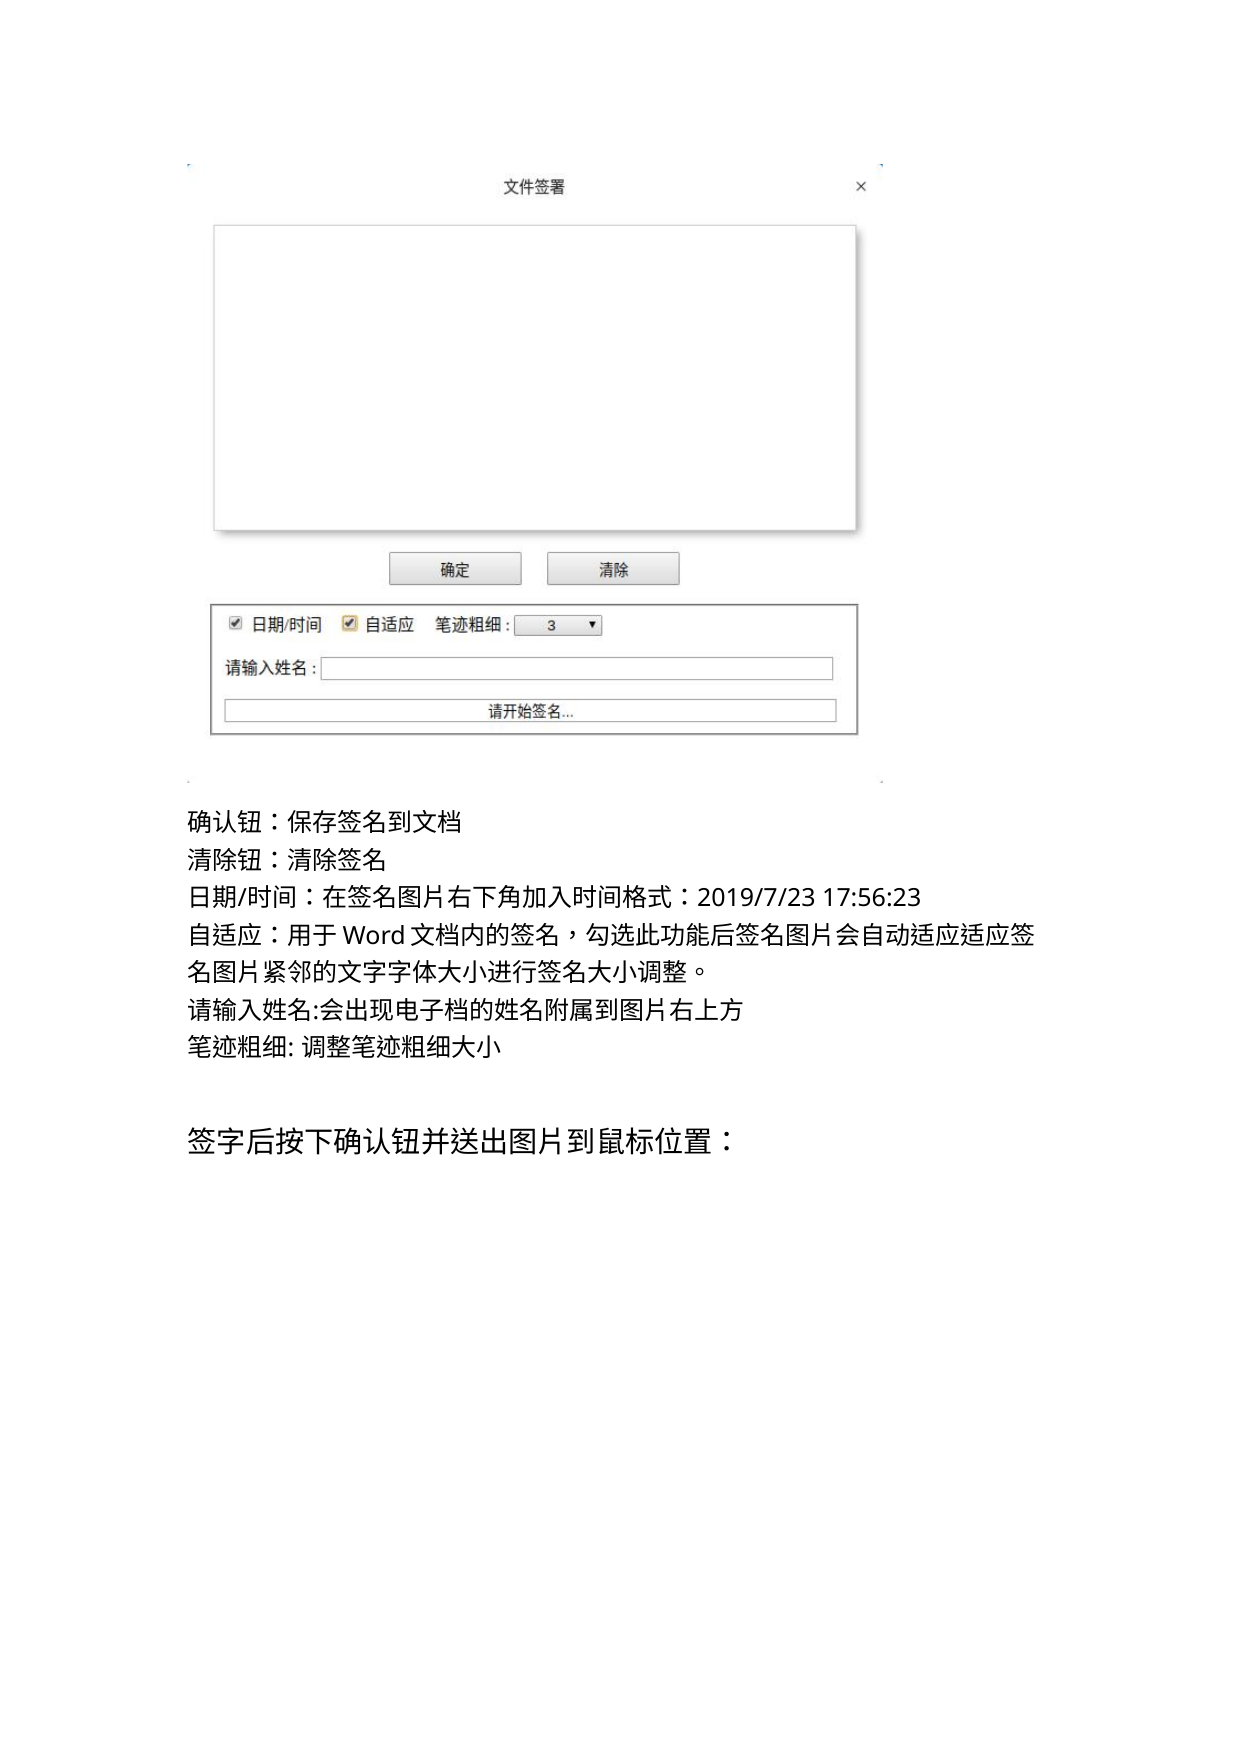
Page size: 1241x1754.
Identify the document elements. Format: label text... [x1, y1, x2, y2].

text 签字后按下确认钮并送出图片到鼠标位置： [187, 1102, 1053, 1177]
text 日期/时间：在签名图片右下角加入时间格式：2019/7/23 17:56:23 [187, 877, 1053, 914]
picture [187, 164, 883, 783]
text 清除钮：清除签名 [187, 839, 1053, 877]
text 笔迹粗细: 调整笔迹粗细大小 [187, 1027, 1053, 1064]
text 确认钮：保存签名到文档 [187, 802, 1053, 839]
text 自适应：用于Word文档内的签名，勾选此功能后签名图片会自动适应适应签名图片紧邻的文字字体大小进行签名大小调整。 [187, 914, 1053, 989]
text 请输入姓名:会出现电子档的姓名附属到图片右上方 [187, 989, 1053, 1027]
